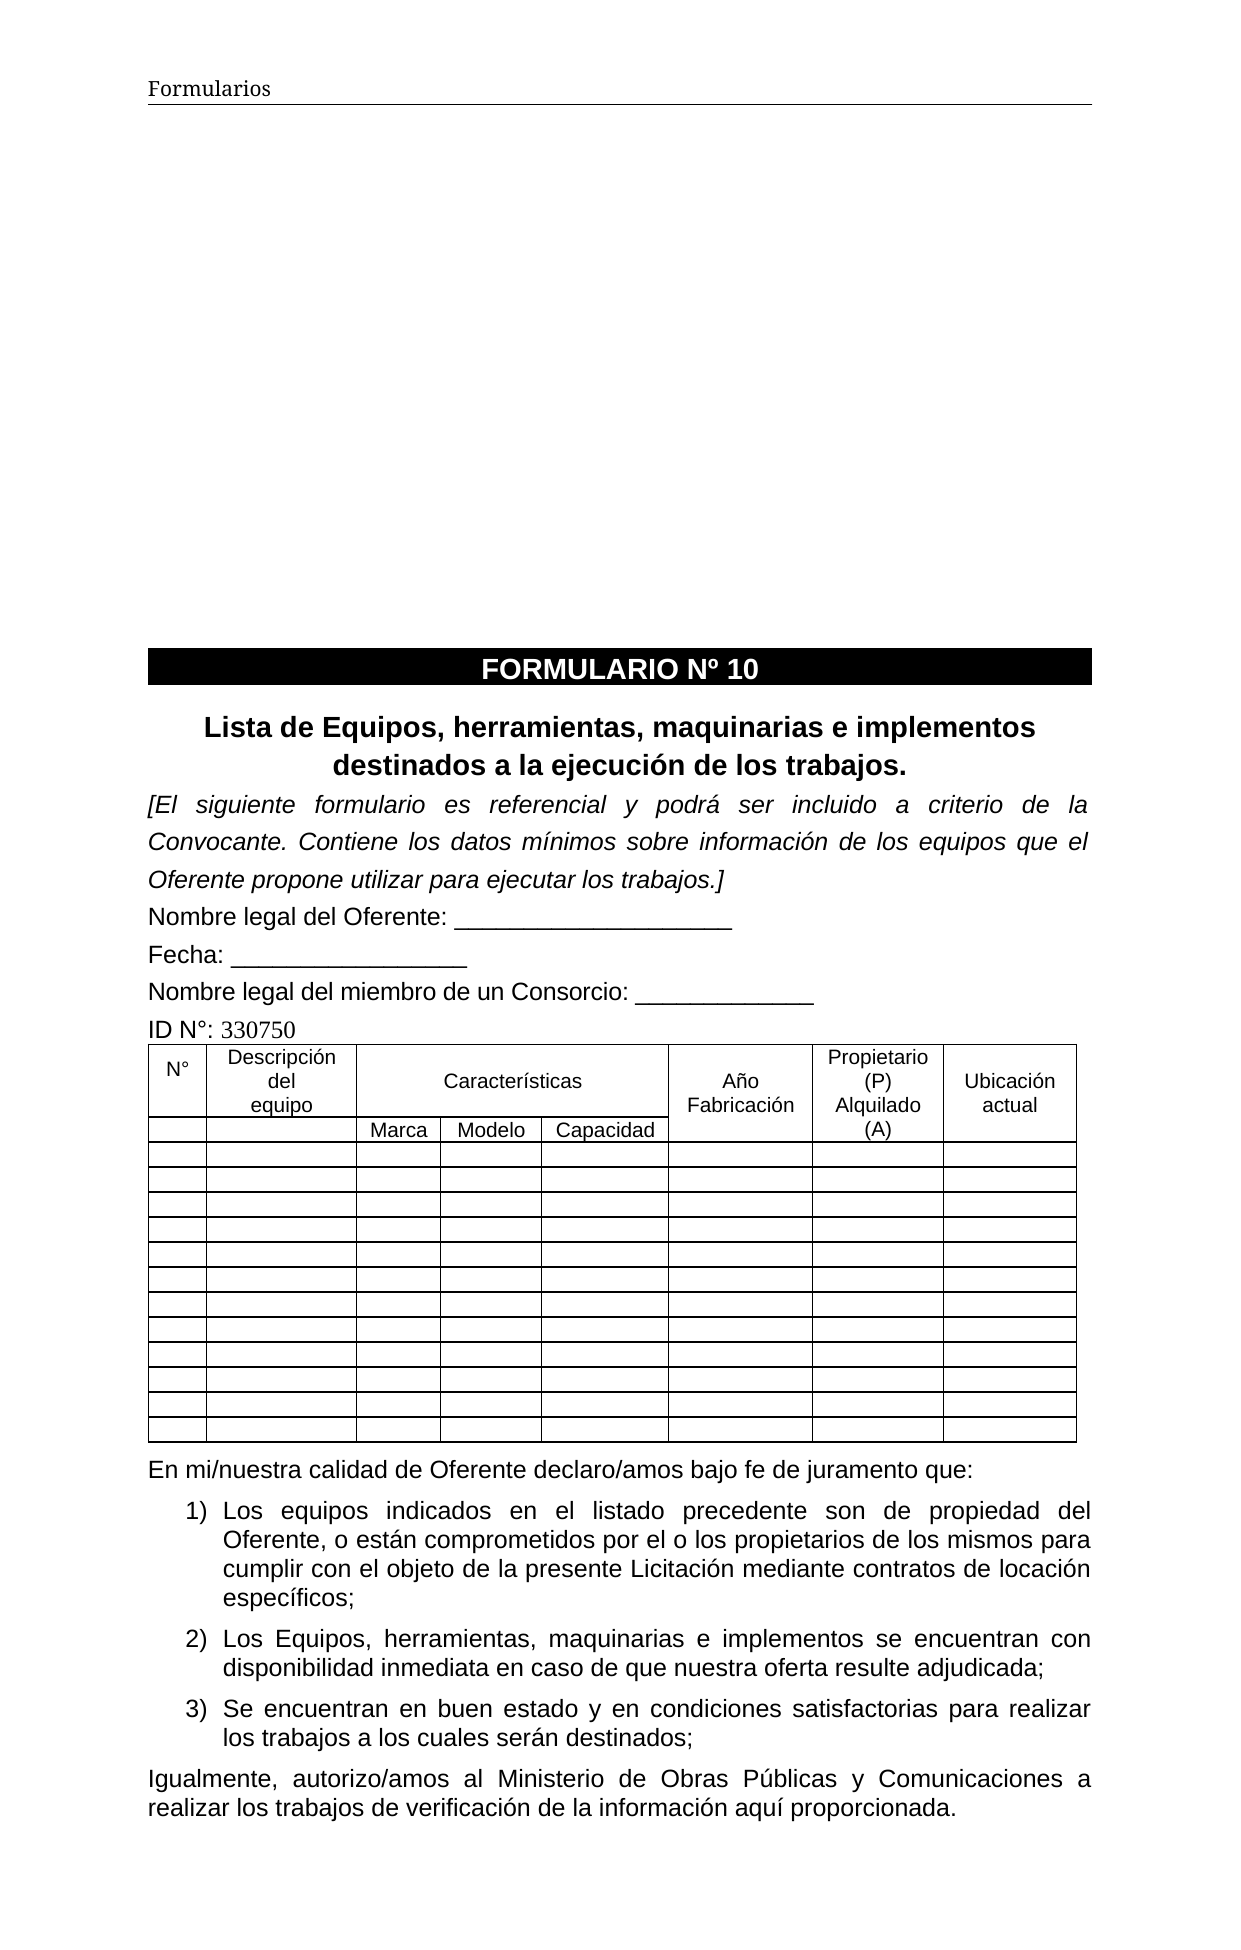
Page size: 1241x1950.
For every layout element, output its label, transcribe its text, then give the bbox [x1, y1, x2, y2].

table_cell [944, 1318, 1076, 1341]
table_cell [542, 1218, 668, 1241]
table_cell [441, 1143, 541, 1166]
text En mi/nuestra calidad de Oferente declaro/amos bajo fe de juramento que: [148, 1455, 1092, 1484]
table_cell [944, 1393, 1076, 1416]
list Los Equipos, herramientas, maquinarias e implementos se encuentran con disponibilidad inmediata en caso de que nuestra oferta resulte adjudicada; [185, 1624, 1092, 1681]
table_cell [669, 1218, 812, 1241]
table_cell [149, 1143, 206, 1166]
table_cell [441, 1268, 541, 1291]
table_cell [441, 1368, 541, 1391]
table_cell [813, 1268, 943, 1291]
table_cell [357, 1268, 440, 1291]
table_cell [669, 1418, 812, 1441]
table_cell [357, 1318, 440, 1341]
table_cell [813, 1293, 943, 1316]
table_cell [149, 1343, 206, 1366]
table_cell [357, 1393, 440, 1416]
table_cell [944, 1243, 1076, 1266]
table_cell [669, 1368, 812, 1391]
table_cell [813, 1243, 943, 1266]
text Nombre legal del Oferente: ____________________ [148, 893, 1076, 931]
table_cell [207, 1193, 356, 1216]
table_cell [944, 1293, 1076, 1316]
table_cell [542, 1268, 668, 1291]
table_cell [944, 1193, 1076, 1216]
table_cell [944, 1268, 1076, 1291]
table_cell Capacidad [542, 1118, 668, 1141]
text Igualmente, autorizo/amos al Ministerio de Obras Públicas y Comunicaciones a realizar los trabajos de verificación de la información aquí proporcionada. [148, 1764, 1092, 1821]
table_cell [441, 1243, 541, 1266]
table_cell [669, 1243, 812, 1266]
text ID N°: 330750 [148, 1006, 1076, 1043]
table_cell Modelo [441, 1118, 541, 1141]
table_cell [669, 1193, 812, 1216]
table_cell [669, 1343, 812, 1366]
table_cell [542, 1343, 668, 1366]
table_cell [813, 1393, 943, 1416]
list Los equipos indicados en el listado precedente son de propiedad del Oferente, o están comprometidos por el o los propietarios de los mismos para cumplir con el objeto de la presente Licitación mediante contratos de locación específicos; [185, 1496, 1092, 1611]
table_header Características [357, 1045, 668, 1116]
table_cell [207, 1218, 356, 1241]
table_cell [813, 1218, 943, 1241]
table_cell [357, 1218, 440, 1241]
table_cell [813, 1143, 943, 1166]
table_cell [441, 1418, 541, 1441]
table_cell [149, 1418, 206, 1441]
text [El siguiente formulario es referencial y podrá ser incluido a criterio de la Convocante. Contiene los datos mínimos sobre información de los equipos que el Oferente propone utilizar para ejecutar los trabajos.] [148, 781, 1092, 893]
table_cell [542, 1193, 668, 1216]
table_header Propietario (P) Alquilado (A) [813, 1045, 943, 1141]
table_cell [669, 1393, 812, 1416]
table_header Año Fabricación [669, 1045, 812, 1141]
table_cell [149, 1118, 206, 1141]
table_cell [207, 1393, 356, 1416]
table_cell [813, 1418, 943, 1441]
table_cell [207, 1368, 356, 1391]
table_cell [813, 1193, 943, 1216]
table_cell [542, 1418, 668, 1441]
list Se encuentran en buen estado y en condiciones satisfactorias para realizar los trabajos a los cuales serán destinados; [185, 1694, 1092, 1751]
table_cell [542, 1393, 668, 1416]
table_cell [357, 1293, 440, 1316]
table_cell [357, 1168, 440, 1191]
table_cell [357, 1343, 440, 1366]
table_cell [207, 1243, 356, 1266]
table_header N° [149, 1045, 206, 1116]
table_cell [207, 1343, 356, 1366]
table_cell [441, 1193, 541, 1216]
subtitle FORMULARIO Nº 10 [148, 648, 1092, 685]
text Nombre legal del miembro de un Consorcio: _____________ [148, 968, 1076, 1006]
table_cell [207, 1318, 356, 1341]
table_cell [441, 1343, 541, 1366]
table_cell [207, 1143, 356, 1166]
table_cell Marca [357, 1118, 440, 1141]
table_cell [944, 1418, 1076, 1441]
table_cell [542, 1318, 668, 1341]
table_cell [542, 1168, 668, 1191]
table_header Ubicación actual [944, 1045, 1076, 1141]
table_cell [207, 1418, 356, 1441]
text Fecha: _________________ [148, 931, 1076, 968]
table_cell [542, 1368, 668, 1391]
table_cell [149, 1318, 206, 1341]
table_cell [813, 1343, 943, 1366]
table_cell [542, 1243, 668, 1266]
table_cell [207, 1293, 356, 1316]
table_cell [813, 1318, 943, 1341]
table_cell [813, 1368, 943, 1391]
table_cell [813, 1168, 943, 1191]
table_cell [542, 1293, 668, 1316]
table_cell [207, 1118, 356, 1141]
table_cell [669, 1168, 812, 1191]
table_cell [207, 1268, 356, 1291]
table_cell [357, 1368, 440, 1391]
table_cell [669, 1268, 812, 1291]
table_cell [357, 1418, 440, 1441]
table_cell [944, 1218, 1076, 1241]
table_cell [542, 1143, 668, 1166]
table_cell [149, 1218, 206, 1241]
table_cell [441, 1293, 541, 1316]
table_cell [207, 1168, 356, 1191]
table_cell [149, 1393, 206, 1416]
table_cell [149, 1243, 206, 1266]
table_cell [357, 1193, 440, 1216]
table_cell [149, 1193, 206, 1216]
table_cell [149, 1293, 206, 1316]
table_cell [944, 1143, 1076, 1166]
table_cell [441, 1168, 541, 1191]
subtitle Lista de Equipos, herramientas, maquinarias e implementos destinados a la ejecución de los trabajos. [148, 706, 1092, 781]
table_cell [357, 1243, 440, 1266]
table_cell [944, 1168, 1076, 1191]
table_cell [669, 1318, 812, 1341]
table_cell [944, 1368, 1076, 1391]
table_cell [357, 1143, 440, 1166]
table_cell [669, 1143, 812, 1166]
table_cell [669, 1293, 812, 1316]
table_cell [441, 1393, 541, 1416]
table_cell [149, 1268, 206, 1291]
table_cell [944, 1343, 1076, 1366]
table_header Descripción del equipo [207, 1045, 356, 1116]
table_cell [149, 1368, 206, 1391]
table_cell [149, 1168, 206, 1191]
table_cell [441, 1318, 541, 1341]
table_cell [441, 1218, 541, 1241]
